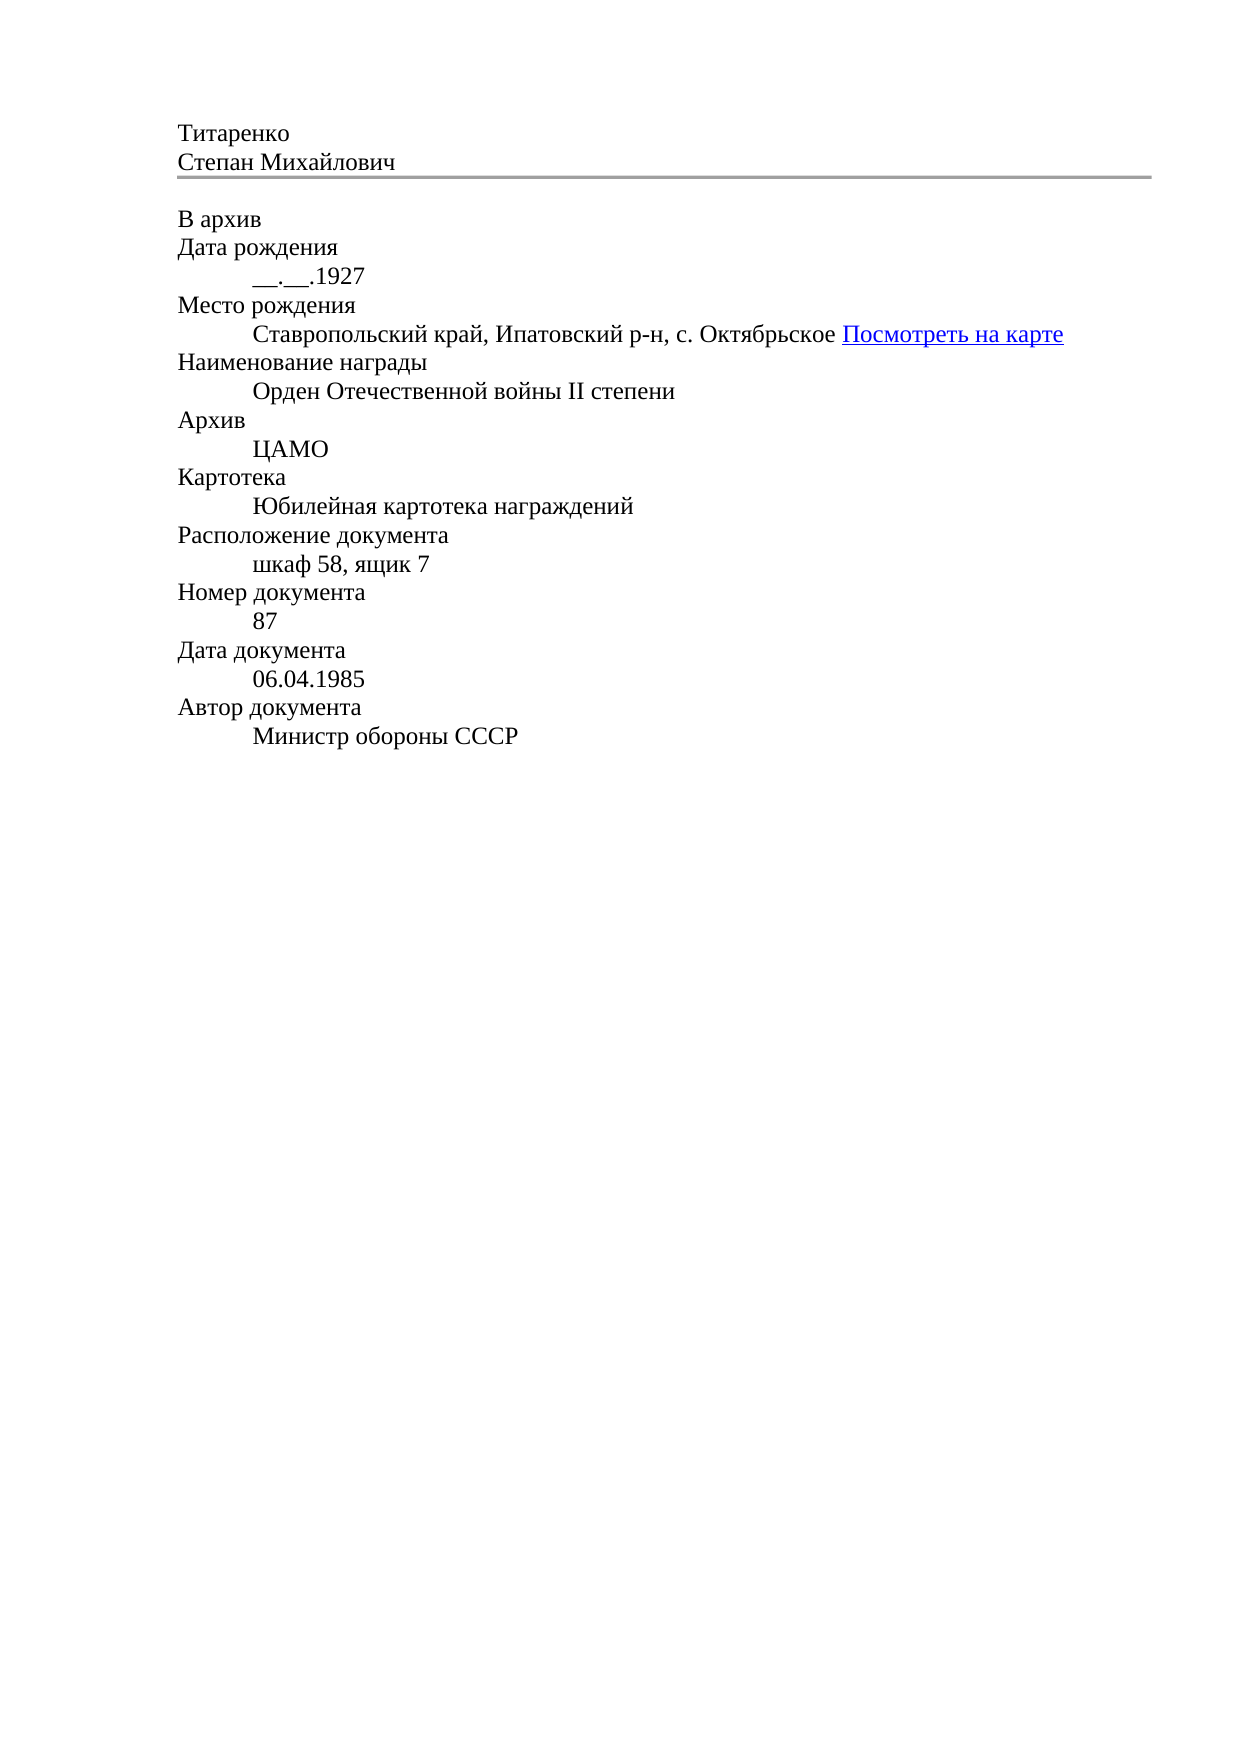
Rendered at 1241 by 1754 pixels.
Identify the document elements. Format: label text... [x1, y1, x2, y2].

text Титаренко [177, 118, 1152, 147]
text Юбилейная картотека награждений [252, 491, 1152, 520]
text Дата документа [177, 635, 1152, 664]
text 06.04.1985 [252, 664, 1152, 692]
text Дата рождения [177, 232, 1152, 261]
text ЦАМО [252, 434, 1152, 462]
text __.__.1927 [252, 261, 1152, 290]
text Автор документа [177, 692, 1152, 721]
text Картотека [177, 462, 1152, 491]
text Наименование награды [177, 347, 1152, 376]
text Расположение документа [177, 520, 1152, 549]
text Номер документа [177, 577, 1152, 606]
text шкаф 58, ящик 7 [252, 549, 1152, 577]
text Орден Отечественной войны II степени [252, 376, 1152, 405]
text Место рождения [177, 290, 1152, 319]
text В архив [177, 204, 1152, 232]
text Архив [177, 405, 1152, 434]
text Министр обороны СССР [252, 721, 1152, 750]
text 87 [252, 606, 1152, 635]
text Ставропольский край, Ипатовский р-н, с. Октябрьское Посмотреть на карте [252, 319, 1152, 347]
text Степан Михайлович [177, 147, 1152, 175]
